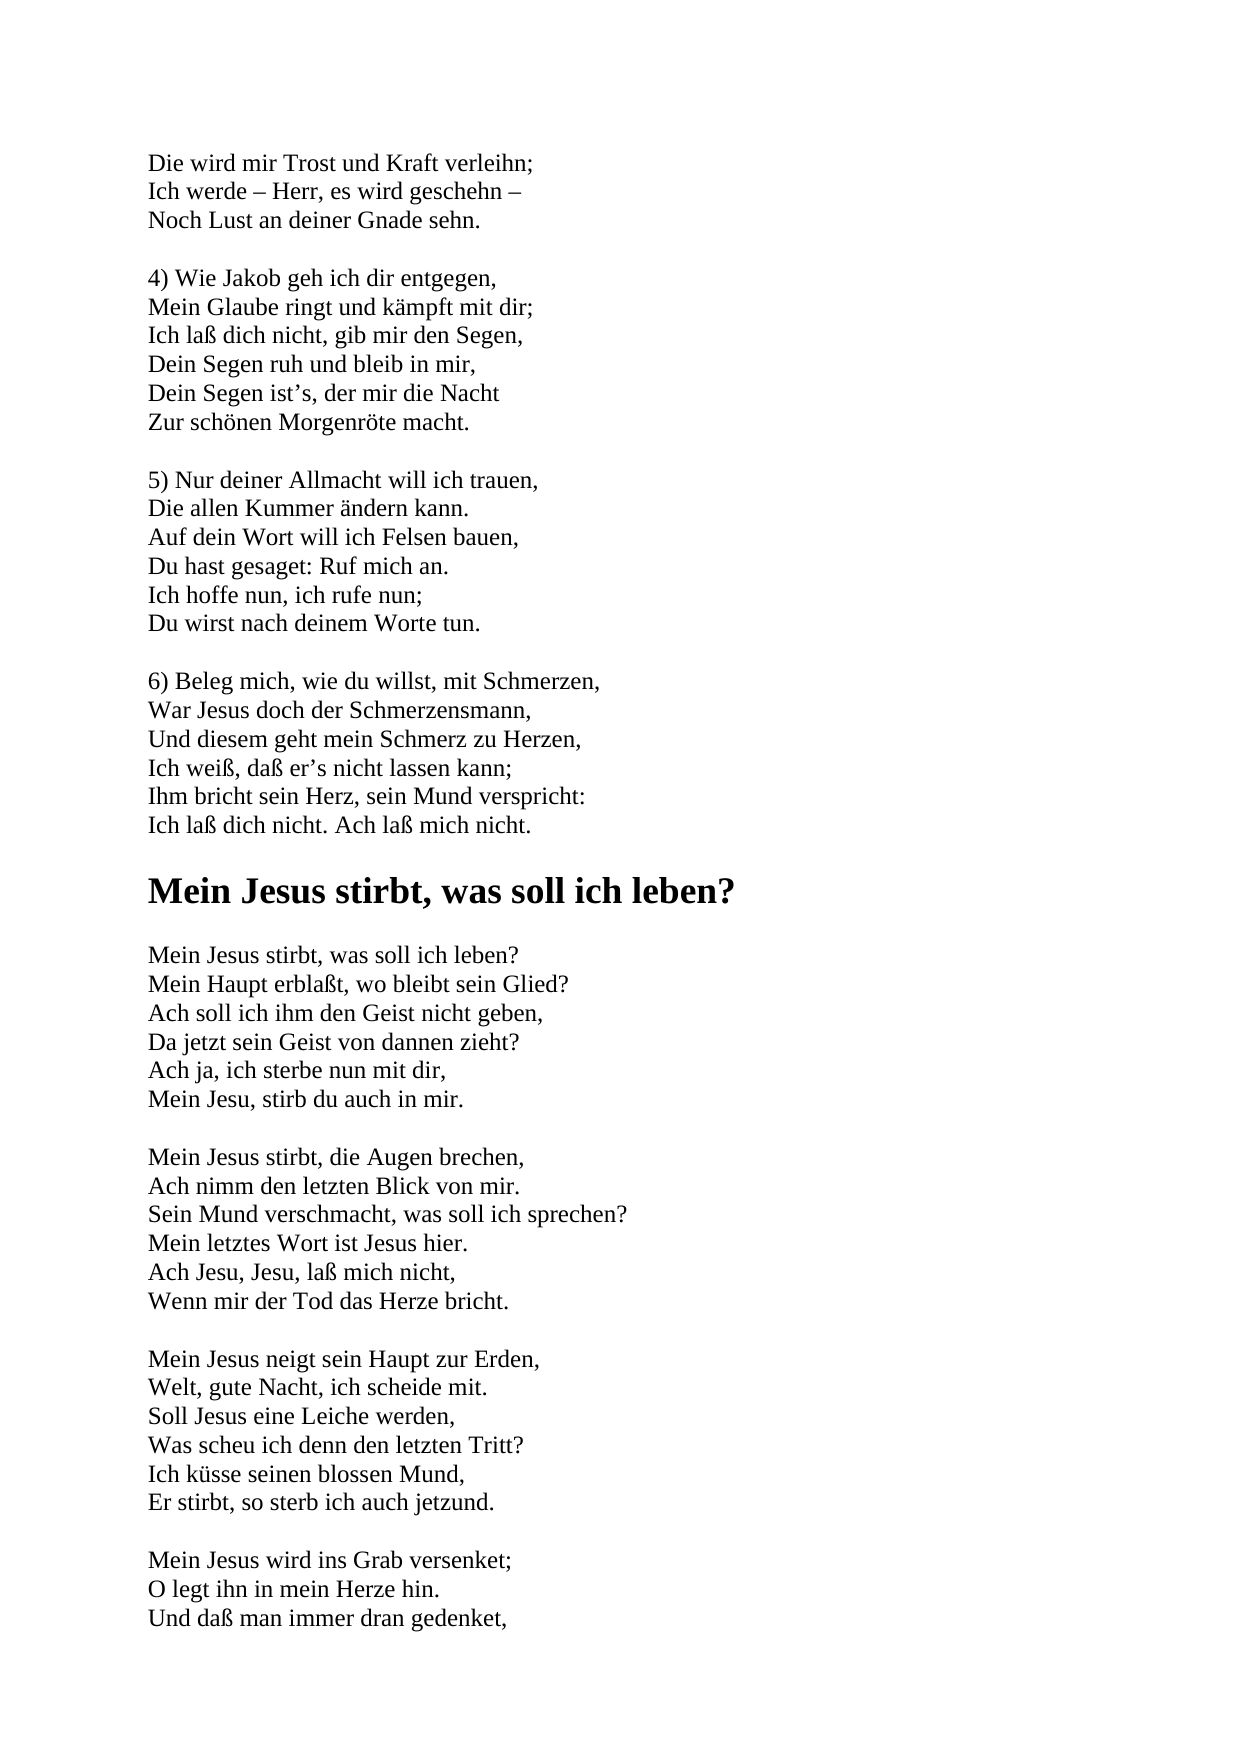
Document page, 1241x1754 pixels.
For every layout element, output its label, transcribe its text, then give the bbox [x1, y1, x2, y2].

text 4) Wie Jakob geh ich dir entgegen, Mein Glaube ringt und kämpft mit dir; Ich laß dich nicht, gib mir den Segen, Dein Segen ruh und bleib in mir, Dein Segen ist’s, der mir die Nacht Zur schönen Morgenröte macht. [148, 263, 1093, 436]
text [148, 1545, 1093, 1632]
text Mein Jesus neigt sein Haupt zur Erden, Welt, gute Nacht, ich scheide mit. Soll Jesus eine Leiche werden, Was scheu ich denn den letzten Tritt? Ich küsse seinen blossen Mund, Er stirbt, so sterb ich auch jetzund. [148, 1344, 1093, 1516]
text Mein Jesus stirbt, was soll ich leben? Mein Haupt erblaßt, wo bleibt sein Glied? Ach soll ich ihm den Geist nicht geben, Da jetzt sein Geist von dannen zieht? Ach ja, ich sterbe nun mit dir, Mein Jesu, stirb du auch in mir. [148, 940, 1093, 1113]
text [148, 148, 1093, 234]
text 5) Nur deiner Allmacht will ich trauen, Die allen Kummer ändern kann. Auf dein Wort will ich Felsen bauen, Du hast gesaget: Ruf mich an. Ich hoffe nun, ich rufe nun; Du wirst nach deinem Worte tun. [148, 465, 1093, 637]
text 6) Beleg mich, wie du willst, mit Schmerzen, War Jesus doch der Schmerzensmann, Und diesem geht mein Schmerz zu Herzen, Ich weiß, daß er’s nicht lassen kann; Ihm bricht sein Herz, sein Mund verspricht: Ich laß dich nicht. Ach laß mich nicht. [148, 666, 1093, 839]
text Mein Jesus stirbt, die Augen brechen, Ach nimm den letzten Blick von mir. Sein Mund verschmacht, was soll ich sprechen? Mein letztes Wort ist Jesus hier. Ach Jesu, Jesu, laß mich nicht, Wenn mir der Tod das Herze bricht. [148, 1142, 1093, 1314]
subtitle Mein Jesus stirbt, was soll ich leben? [148, 868, 1093, 911]
